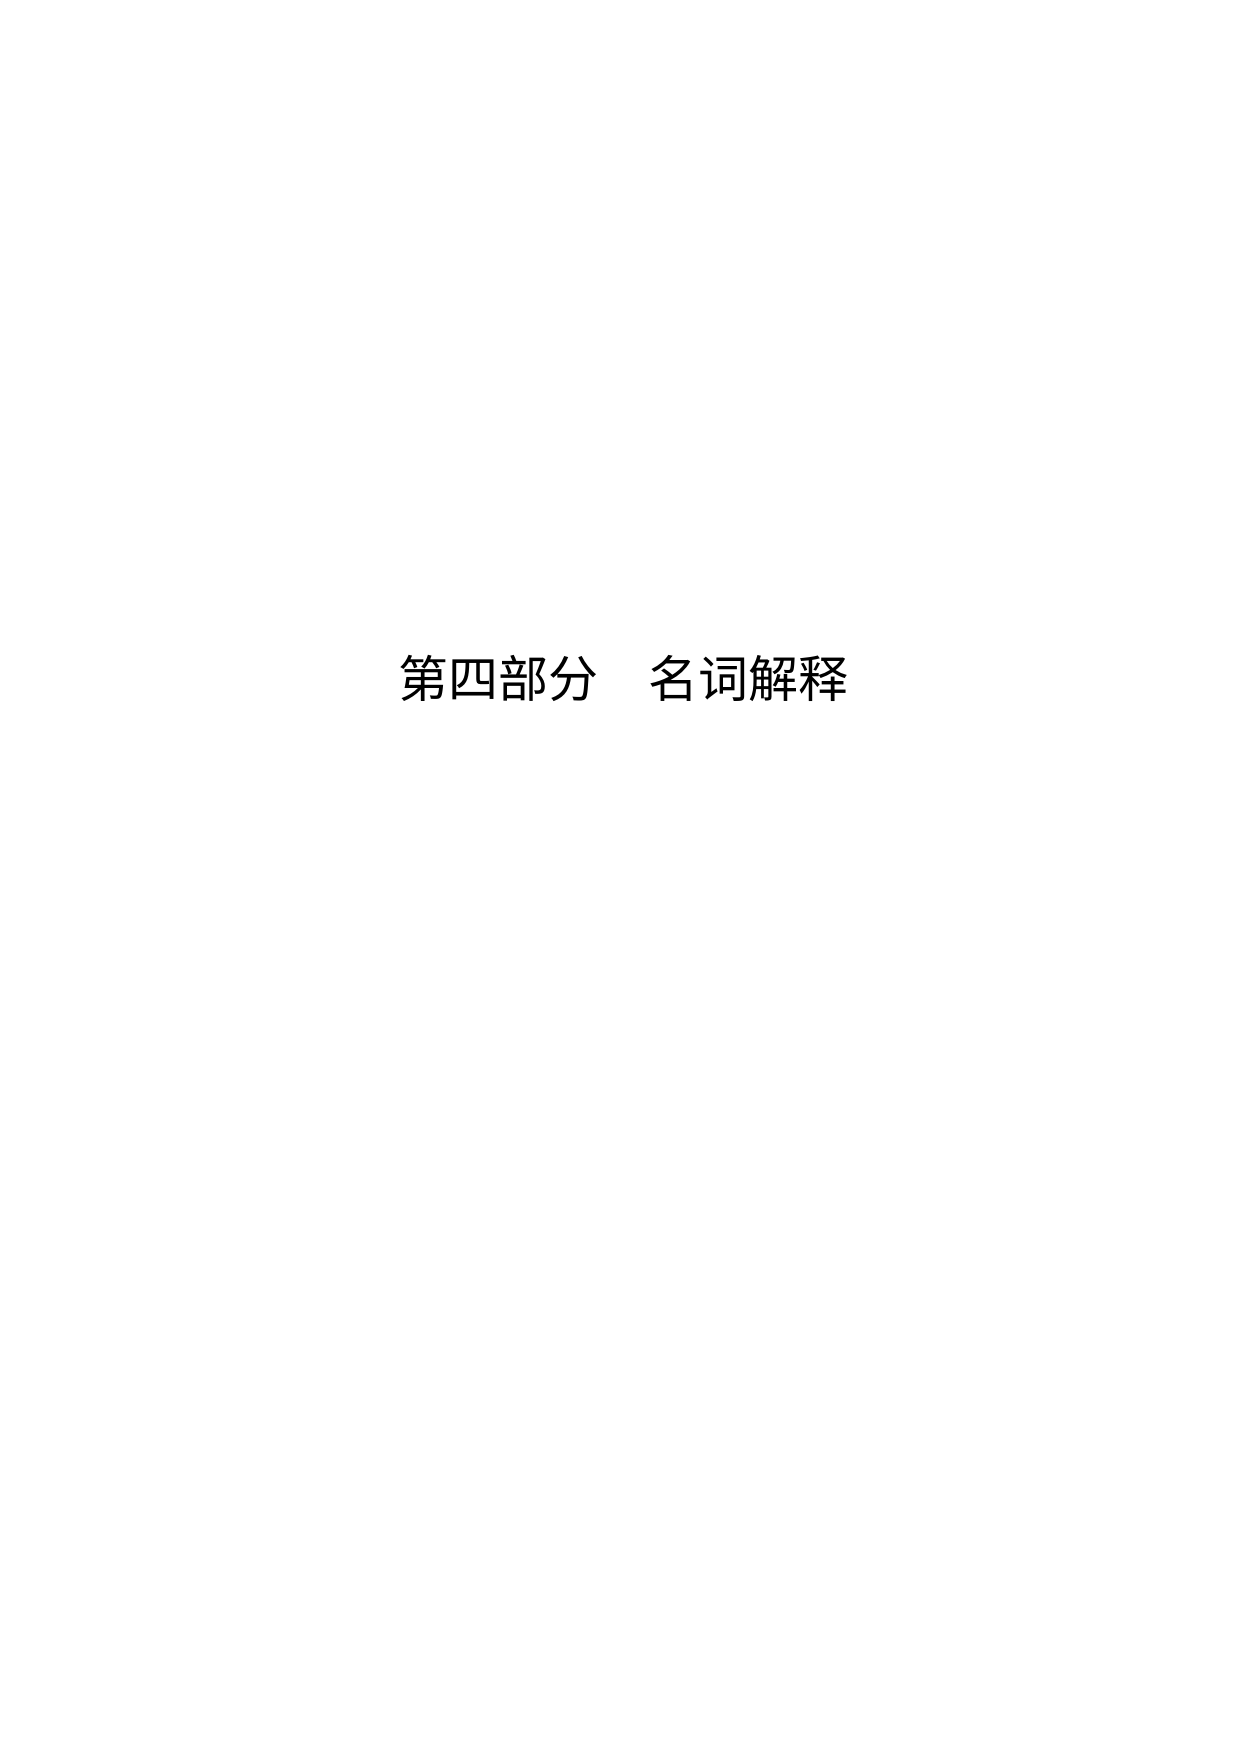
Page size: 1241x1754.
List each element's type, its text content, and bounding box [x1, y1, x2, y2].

subtitle 第四部分 名词解释 [154, 639, 1092, 712]
